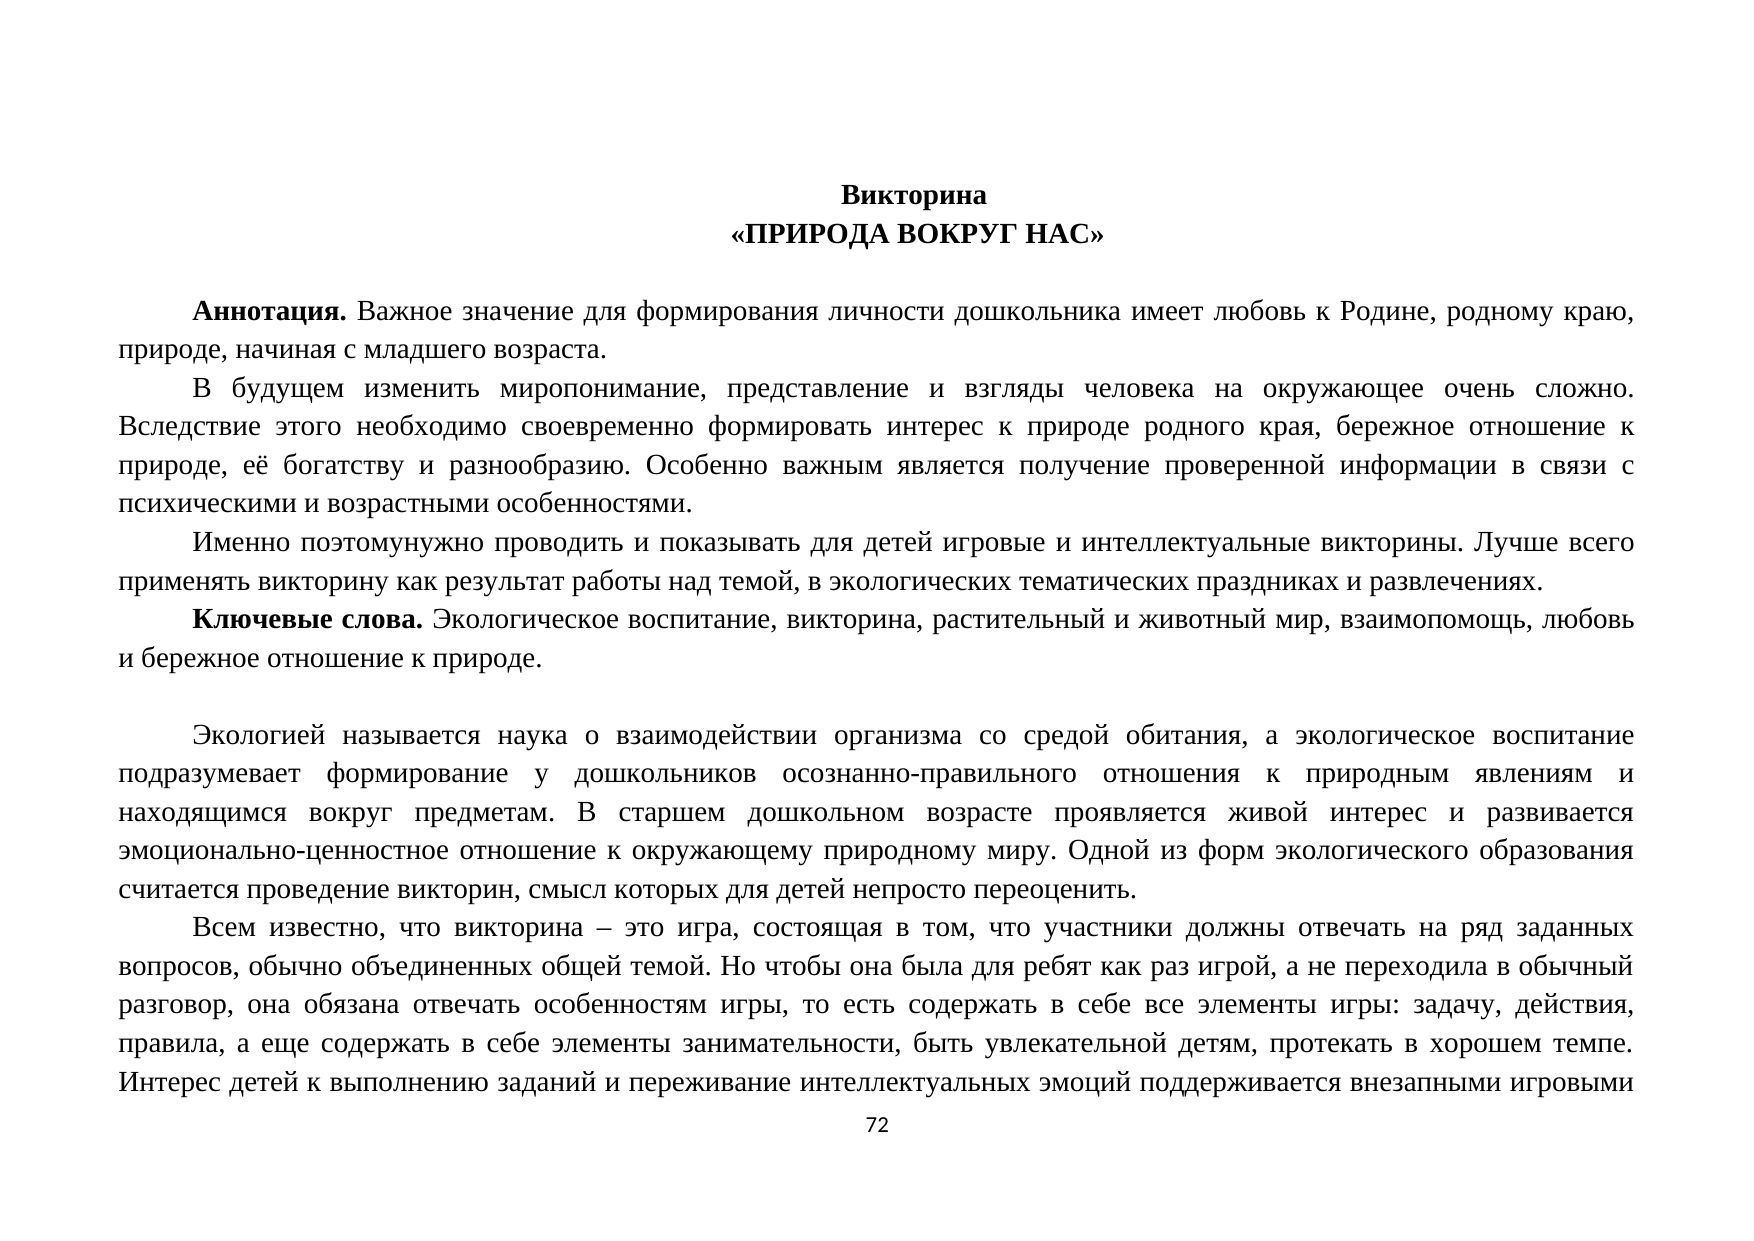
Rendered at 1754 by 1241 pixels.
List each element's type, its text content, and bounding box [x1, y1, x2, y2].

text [118, 909, 1636, 1097]
text Экологией называется наука о взаимодействии организма со средой обитания, а экологическое воспитание подразумевает формирование у дошкольников осознанно-правильного отношения к природным явлениям и находящимся вокруг предметам. В старшем дошкольном возрасте проявляется живой интерес и развивается эмоционально-ценностное отношение к окружающему природному миру. Одной из форм экологического образования считается проведение викторин, смысл которых для детей непросто переоценить. [118, 717, 1636, 904]
text Аннотация. Важное значение для формирования личности дошкольника имеет любовь к Родине, родному краю, природе, начиная с младшего возраста. [118, 293, 1636, 365]
text Ключевые слова. Экологическое воспитание, викторина, растительный и животный мир, взаимопомощь, любовь и бережное отношение к природе. [118, 601, 1636, 673]
text «ПРИРОДА ВОКРУГ НАС» [118, 216, 1636, 249]
text Викторина [118, 177, 1636, 211]
text В будущем изменить миропонимание, представление и взгляды человека на окружающее очень сложно. Вследствие этого необходимо своевременно формировать интерес к природе родного края, бережное отношение к природе, её богатству и разнообразию. Особенно важным является получение проверенной информации в связи с психическими и возрастными особенностями. [118, 370, 1636, 519]
text Именно поэтомунужно проводить и показывать для детей игровые и интеллектуальные викторины. Лучше всего применять викторину как результат работы над темой, в экологических тематических праздниках и развлечениях. [118, 524, 1636, 596]
